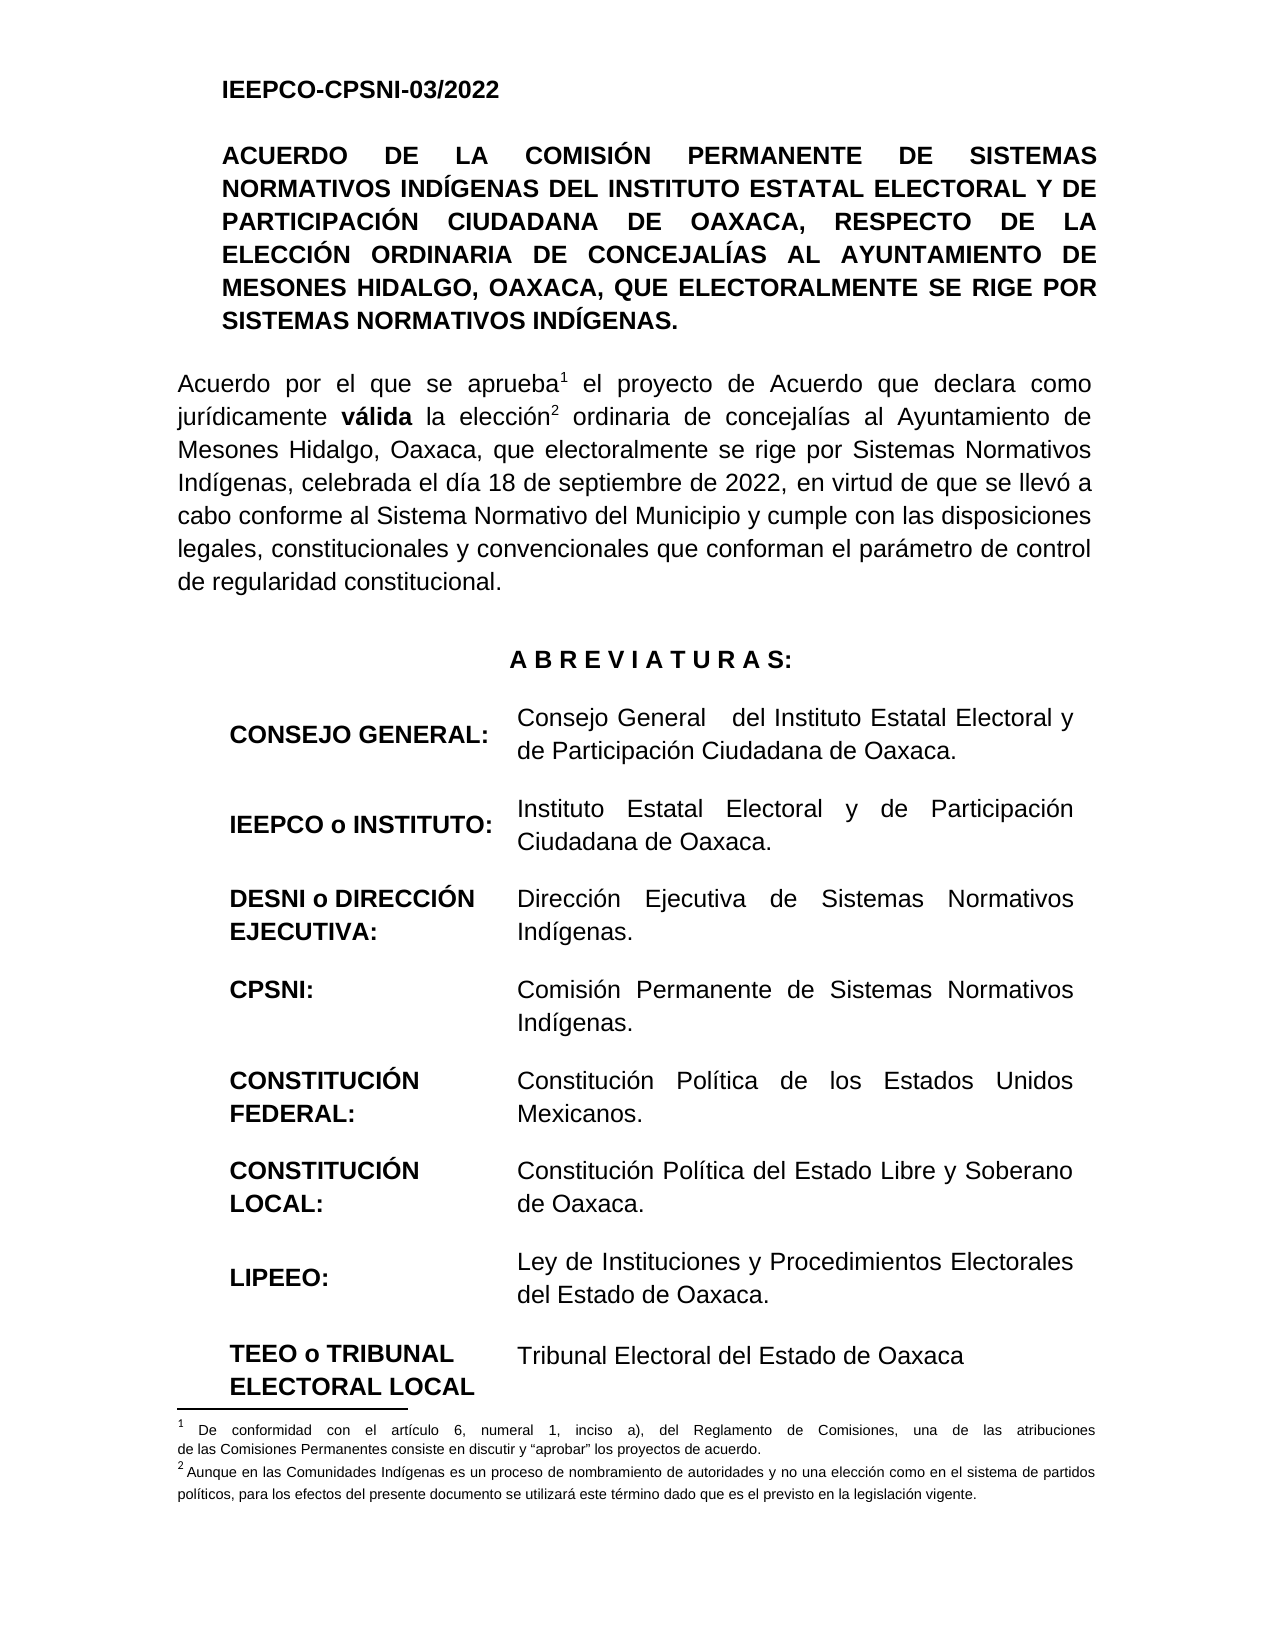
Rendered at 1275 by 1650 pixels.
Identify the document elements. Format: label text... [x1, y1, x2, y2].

table_cell Constitución Política del Estado Libre y Soberano de Oaxaca. [517, 1156, 1078, 1247]
table_cell Tribunal Electoral del Estado de Oaxaca [517, 1338, 1078, 1402]
table_cell DESNI o DIRECCIÓN EJECUTIVA: [229, 884, 517, 975]
table_cell Dirección Ejecutiva de Sistemas Normativos Indígenas. [517, 884, 1078, 975]
table_cell IEEPCO o INSTITUTO: [229, 794, 517, 884]
table_cell CONSTITUCIÓN LOCAL: [229, 1156, 517, 1247]
table_header CONSEJO GENERAL: [229, 703, 517, 794]
table_cell CONSTITUCIÓN FEDERAL: [229, 1066, 517, 1156]
table_cell LIPEEO: [229, 1247, 517, 1337]
table_cell Ley de Instituciones y Procedimientos Electorales del Estado de Oaxaca. [517, 1247, 1078, 1337]
table_header Consejo General del Instituto Estatal Electoral y de Participación Ciudadana de Oaxaca. [517, 703, 1078, 794]
text Acuerdo por el que se aprueba el proyecto de Acuerdo que declara como jurídicamente válida la elección ordinaria de concejalías al Ayuntamiento de Mesones Hidalgo, Oaxaca, que electoralmente se rige por Sistemas Normativos Indígenas, celebrada el día 18 de septiembre de 2022, en virtud de que se llevó a cabo conforme al Sistema Normativo del Municipio y cumple con las disposiciones legales, constitucionales y convencionales que conforman el parámetro de control de regularidad constitucional. [177, 369, 1093, 596]
table_cell Comisión Permanente de Sistemas Normativos Indígenas. [517, 975, 1078, 1066]
table_cell TEEO o TRIBUNAL ELECTORAL LOCAL [229, 1338, 517, 1402]
text A B R E V I A T U R A S: [207, 645, 1095, 674]
table_cell CPSNI: [229, 975, 517, 1066]
table_cell Instituto Estatal Electoral y de Participación Ciudadana de Oaxaca. [517, 794, 1078, 884]
table_cell Constitución Política de los Estados Unidos Mexicanos. [517, 1066, 1078, 1156]
